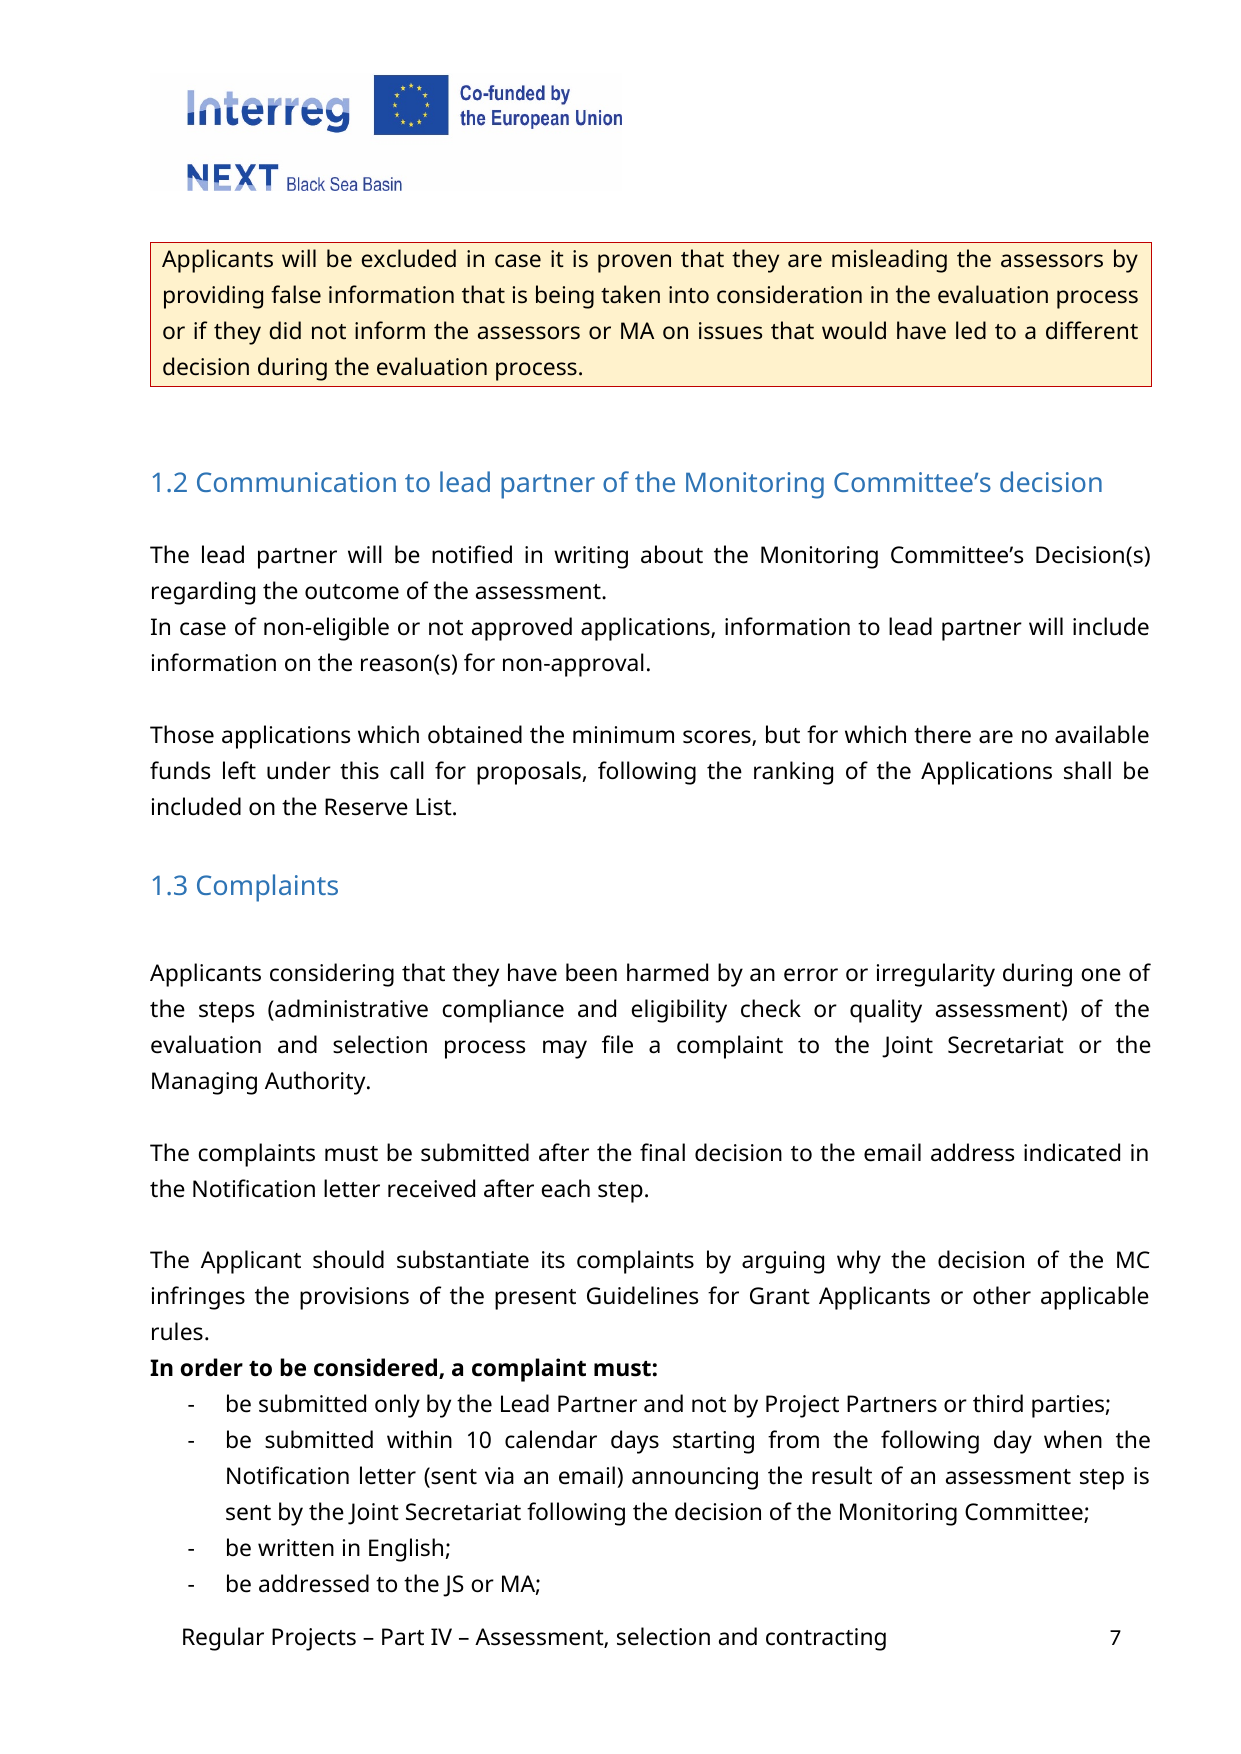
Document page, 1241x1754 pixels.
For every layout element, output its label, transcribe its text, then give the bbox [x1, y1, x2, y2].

list be submitted only by the Lead Partner and not by Project Partners or third parties; [187, 1388, 1152, 1419]
list be written in English; [187, 1532, 1152, 1563]
text The complaints must be submitted after the final decision to the email address indicated in the Notification letter received after each step. [150, 1137, 1152, 1204]
list be addressed to the JS or MA; [187, 1568, 1152, 1599]
text The Applicant should substantiate its complaints by arguing why the decision of the MC infringes the provisions of the present Guidelines for Grant Applicants or other applicable rules. [150, 1244, 1152, 1347]
text Those applications which obtained the minimum scores, but for which there are no available funds left under this call for proposals, following the ranking of the Applications shall be included on the Reserve List. [150, 719, 1152, 822]
text In case of non-eligible or not approved applications, information to lead partner will include information on the reason(s) for non-approval. [150, 611, 1152, 678]
subtitle 1.3 Complaints [150, 867, 1152, 903]
picture [150, 73, 622, 191]
text Applicants considering that they have been harmed by an error or irregularity during one of the steps (administrative compliance and eligibility check or quality assessment) of the evaluation and selection process may file a complaint to the Joint Secretariat or the Managing Authority. [150, 957, 1152, 1096]
text The lead partner will be notified in writing about the Monitoring Committee’s Decision(s) regarding the outcome of the assessment. [150, 539, 1152, 606]
list be submitted within 10 calendar days starting from the following day when the Notification letter (sent via an email) announcing the result of an assessment step is sent by the Joint Secretariat following the decision of the Monitoring Committee; [187, 1424, 1152, 1527]
text In order to be considered, a complaint must: [150, 1352, 1152, 1383]
subtitle 1.2 Communication to lead partner of the Monitoring Committee’s decision [150, 463, 1152, 500]
